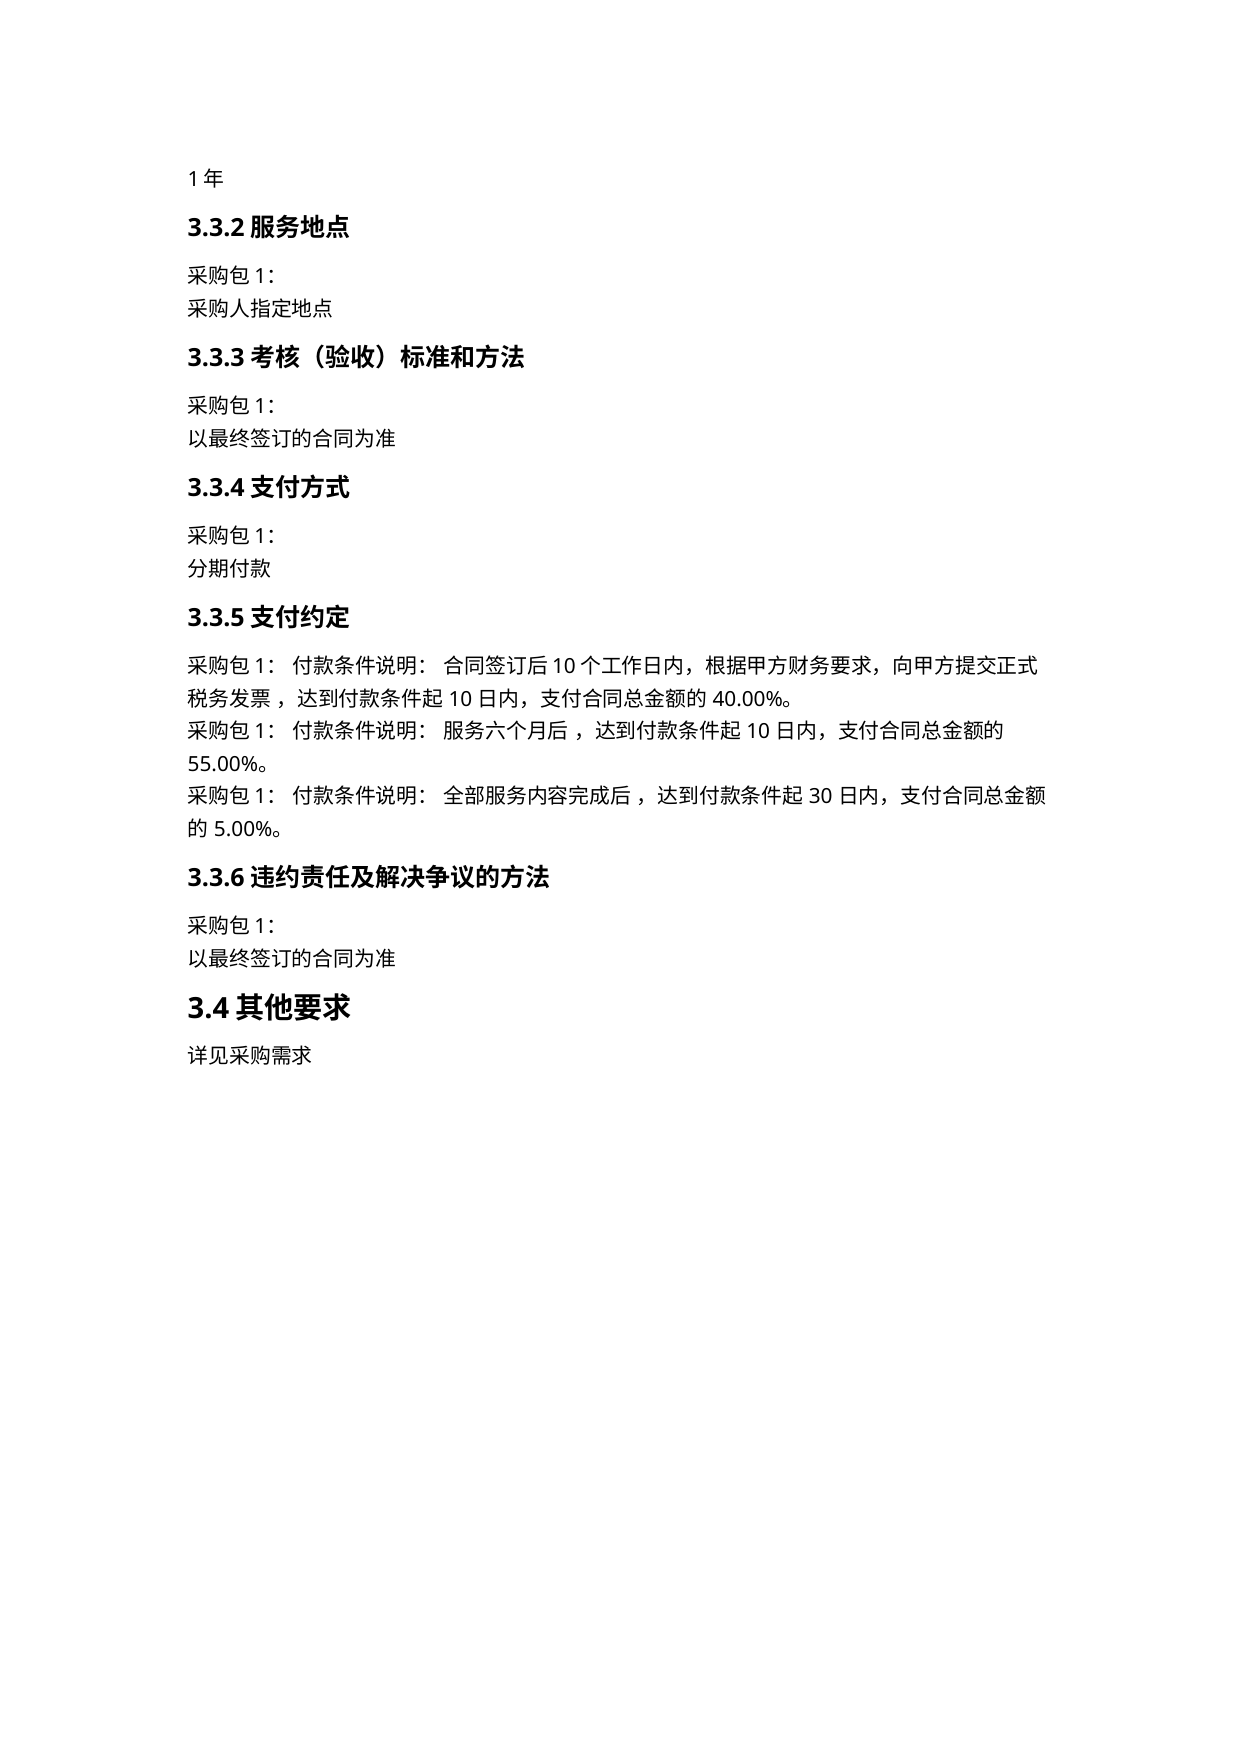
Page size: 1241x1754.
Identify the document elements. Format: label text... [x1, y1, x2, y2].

text 3.3.3考核（验收）标准和方法 [187, 324, 1053, 389]
text 以最终签订的合同为准 [187, 942, 1053, 974]
text 分期付款 [187, 552, 1053, 584]
text 采购包1： 付款条件说明： 服务六个月后 ，达到付款条件起 10 日内，支付合同总金额的 55.00%。 [187, 714, 1053, 779]
text 采购人指定地点 [187, 292, 1053, 324]
text 采购包1： [187, 519, 1053, 552]
text 3.3.4支付方式 [187, 454, 1053, 519]
text 3.4其他要求 [187, 974, 1053, 1039]
text 采购包1： [187, 259, 1053, 292]
text 1年 [187, 162, 1053, 194]
text 以最终签订的合同为准 [187, 422, 1053, 454]
text 3.3.5支付约定 [187, 584, 1053, 649]
text 采购包1： 付款条件说明： 合同签订后10个工作日内，根据甲方财务要求，向甲方提交正式税务发票 ，达到付款条件起 10 日内，支付合同总金额的 40.00%。 [187, 649, 1053, 714]
text 3.3.6违约责任及解决争议的方法 [187, 844, 1053, 909]
text 采购包1： [187, 909, 1053, 942]
text 采购包1： 付款条件说明： 全部服务内容完成后 ，达到付款条件起 30 日内，支付合同总金额的 5.00%。 [187, 779, 1053, 844]
text 详见采购需求 [187, 1039, 1053, 1072]
text 采购包1： [187, 389, 1053, 422]
text 3.3.2服务地点 [187, 194, 1053, 259]
